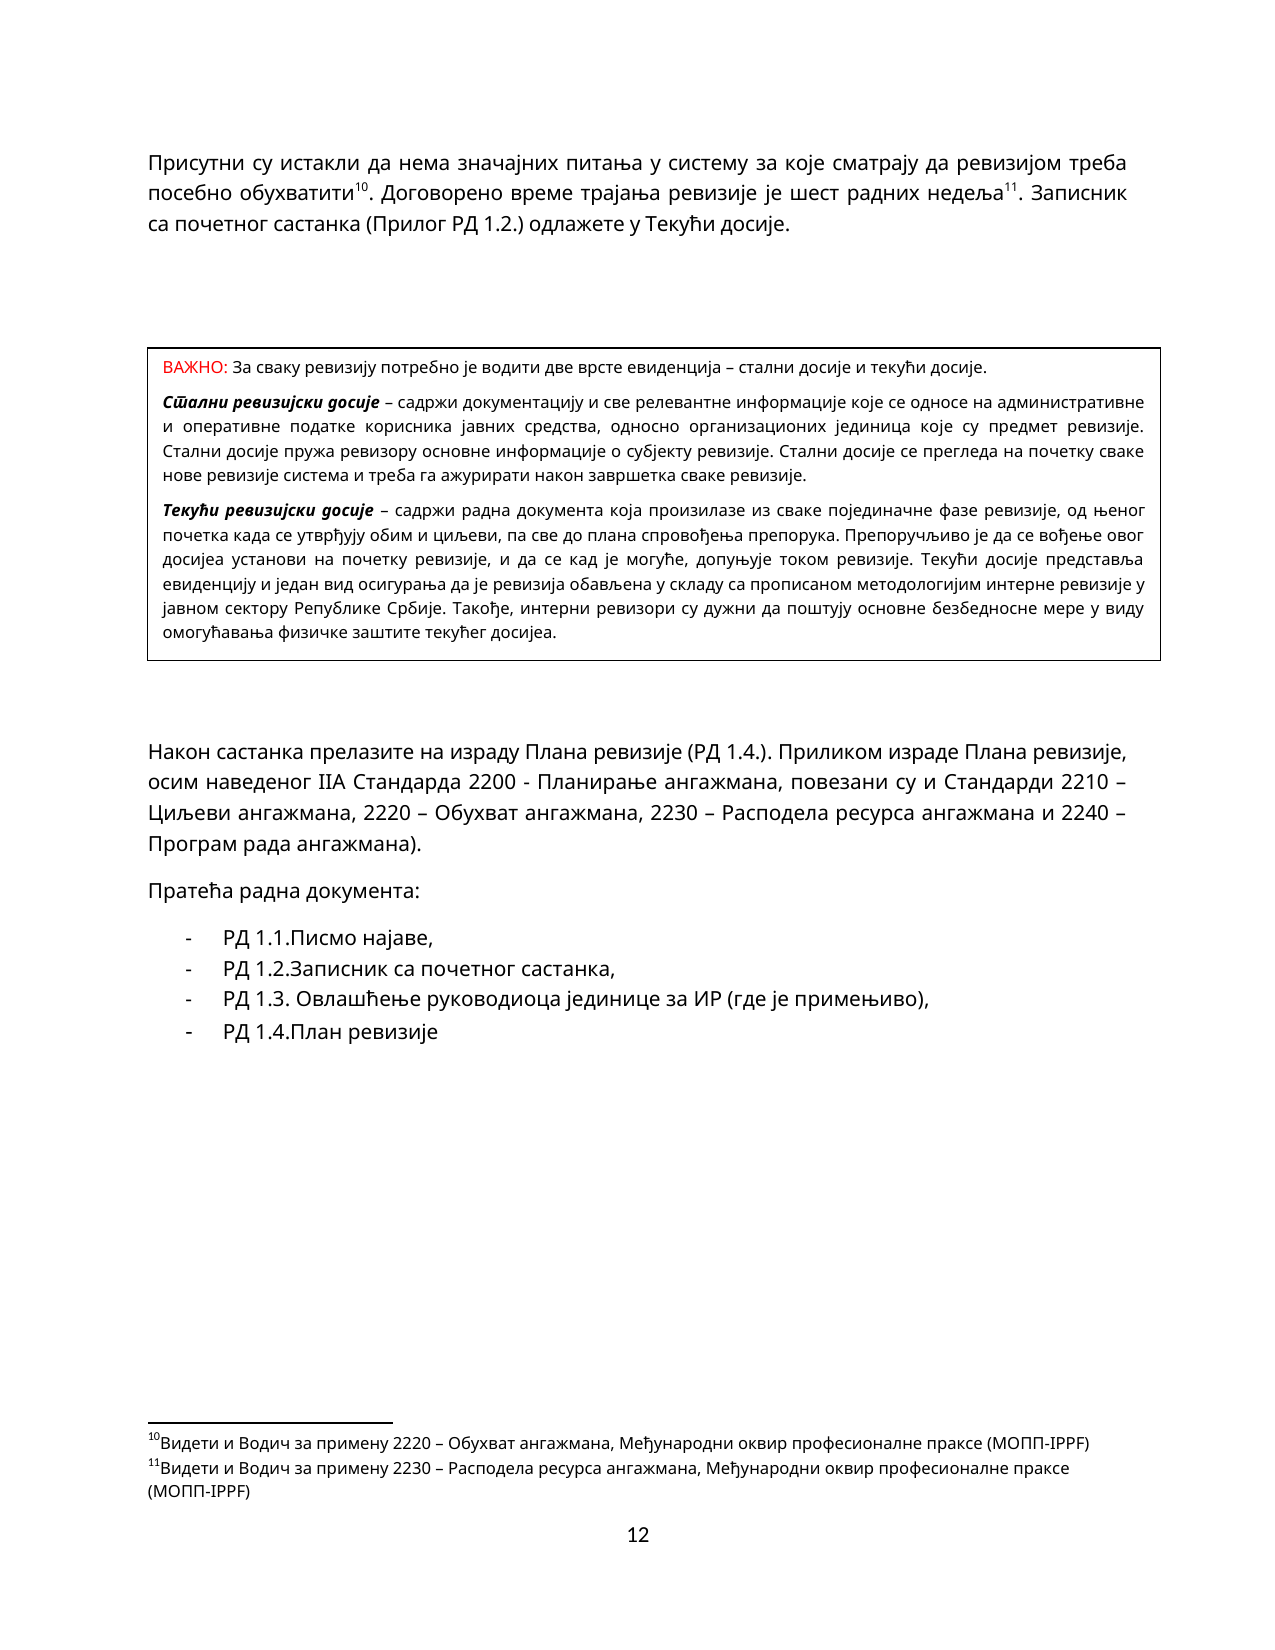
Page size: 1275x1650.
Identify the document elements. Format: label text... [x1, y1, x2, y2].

list РД 1.2.Записник са почетног састанка, [185, 954, 1127, 982]
text Након састанка прелазите на израду Плана ревизије (РД 1.4.). Приликом израде Плана ревизије, осим наведеног IIA Стандарда 2200 - Планирање ангажмана, повезани су и Стандарди 2210 – Циљеви ангажмана, 2220 – Обухват ангажмана, 2230 – Расподела ресурса ангажмана и 2240 – Програм рада ангажмана). [148, 737, 1127, 857]
list РД 1.4.План ревизије [185, 1015, 1127, 1046]
list РД 1.3. Овлашћење руководиоца јединице за ИР (где је примењиво), [185, 984, 1127, 1013]
text Пратећа радна документа: [148, 876, 1127, 904]
list РД 1.1.Писмо најаве, [185, 923, 1127, 952]
text Присутни су истакли да нема значајних питања у систему за које сматрају да ревизијом треба посебно обухватити. Договорено време трајања ревизије је шест радних недеља. Записник са почетног састанка (Прилог РД 1.2.) одлажете у Текући досије. [148, 148, 1127, 237]
